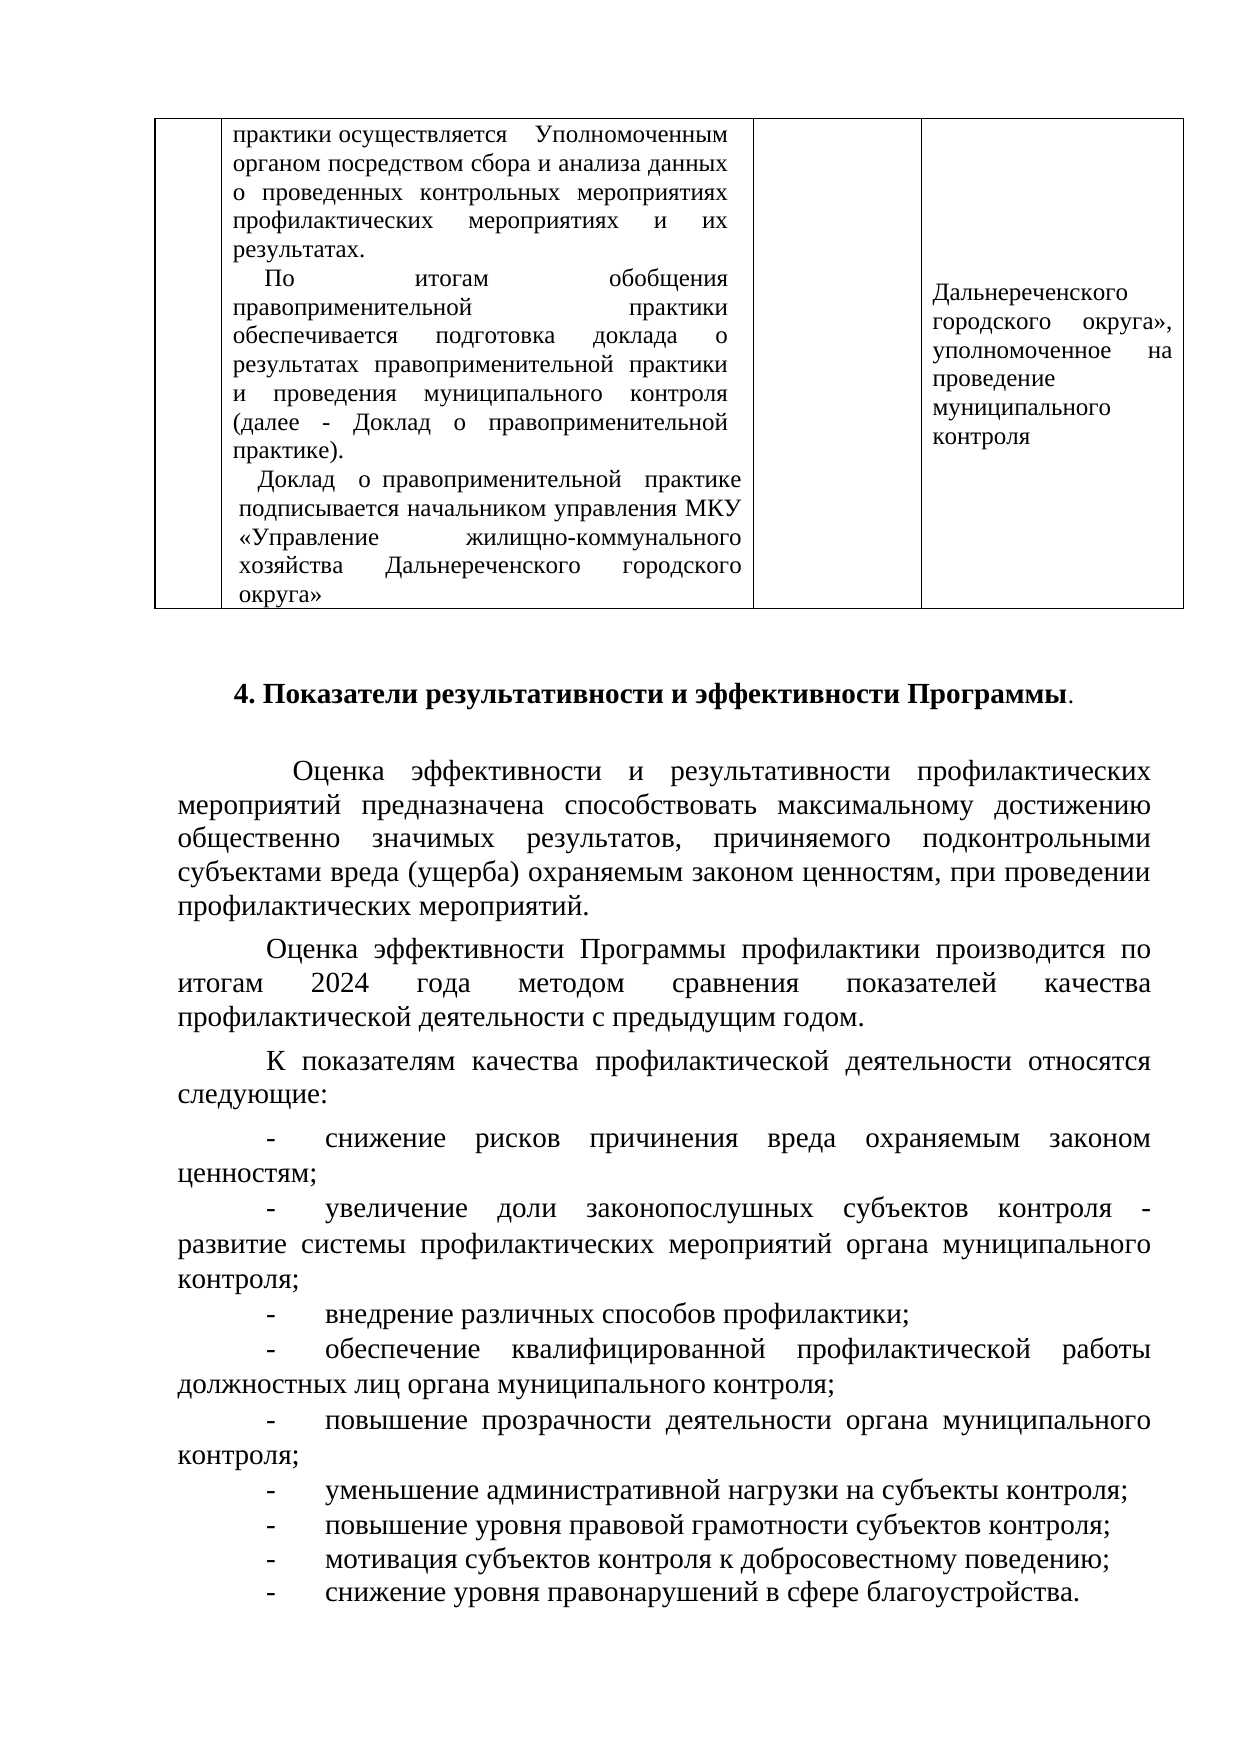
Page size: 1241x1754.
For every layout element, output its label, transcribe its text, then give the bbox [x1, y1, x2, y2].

table_cell 3 [156, 119, 221, 608]
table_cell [754, 119, 921, 608]
text К показателям качества профилактической деятельности относятся следующие: [177, 1043, 1152, 1110]
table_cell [922, 119, 1183, 608]
list снижение уровня правонарушений в сфере благоустройства. [177, 1574, 1152, 1608]
list мотивация субъектов контроля к добросовестному поведению; [177, 1541, 1152, 1574]
text Оценка эффективности и результативности профилактических мероприятий предназначена способствовать максимальному достижению общественно значимых результатов, причиняемого подконтрольными субъектами вреда (ущерба) охраняемым законом ценностям, при проведении профилактических мероприятий. [177, 753, 1152, 921]
list обеспечение квалифицированной профилактической работы должностных лиц органа муниципального контроля; [177, 1331, 1152, 1400]
text 4. Показатели результативности и эффективности Программы. [177, 676, 1152, 709]
list повышение прозрачности деятельности органа муниципального контроля; [177, 1402, 1152, 1471]
list внедрение различных способов профилактики; [177, 1296, 1152, 1330]
list снижение рисков причинения вреда охраняемым законом ценностям; [177, 1120, 1152, 1189]
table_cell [222, 119, 753, 608]
list уменьшение административной нагрузки на субъекты контроля; [177, 1472, 1152, 1506]
text Оценка эффективности Программы профилактики производится по итогам 2024 года методом сравнения показателей качества профилактической деятельности с предыдущим годом. [177, 932, 1152, 1032]
text - повышение уровня правовой грамотности субъектов контроля; [177, 1507, 1152, 1541]
list увеличение доли законопослушных субъектов контроля - развитие системы профилактических мероприятий органа муниципального контроля; [177, 1191, 1152, 1294]
